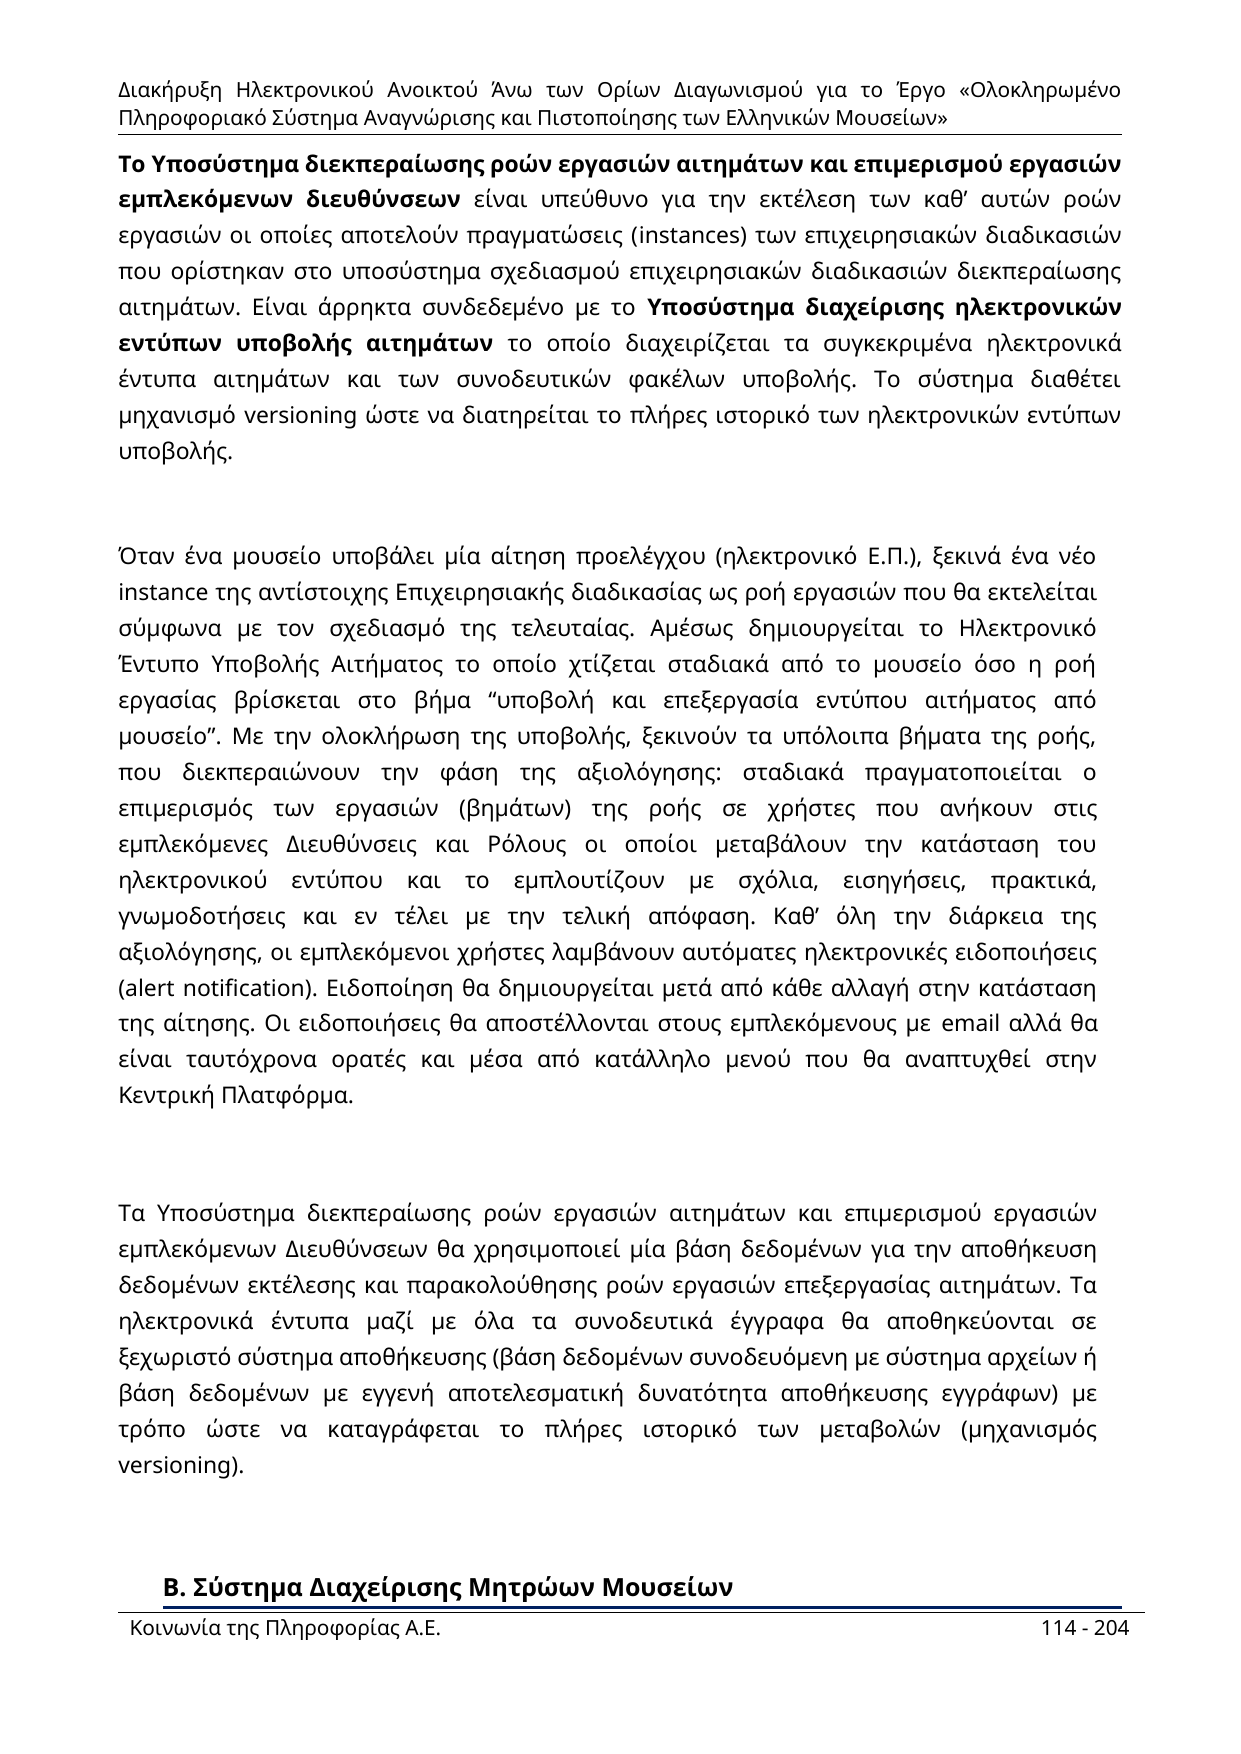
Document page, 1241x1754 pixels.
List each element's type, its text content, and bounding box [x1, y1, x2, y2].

text Το Υποσύστημα διεκπεραίωσης ροών εργασιών αιτημάτων και επιμερισμού εργασιών εμπλεκόμενων διευθύνσεων είναι υπεύθυνο για την εκτέλεση των καθ’ αυτών ροών εργασιών οι οποίες αποτελούν πραγματώσεις (instances) των επιχειρησιακών διαδικασιών που ορίστηκαν στο υποσύστημα σχεδιασμού επιχειρησιακών διαδικασιών διεκπεραίωσης αιτημάτων. Είναι άρρηκτα συνδεδεμένο με το Υποσύστημα διαχείρισης ηλεκτρονικών εντύπων υποβολής αιτημάτων το οποίο διαχειρίζεται τα συγκεκριμένα ηλεκτρονικά έντυπα αιτημάτων και των συνοδευτικών φακέλων υποβολής. Το σύστημα διαθέτει μηχανισμό versioning ώστε να διατηρείται το πλήρες ιστορικό των ηλεκτρονικών εντύπων υποβολής. [118, 147, 1122, 466]
text Τα Υποσύστημα διεκπεραίωσης ροών εργασιών αιτημάτων και επιμερισμού εργασιών εμπλεκόμενων Διευθύνσεων θα χρησιμοποιεί μία βάση δεδομένων για την αποθήκευση δεδομένων εκτέλεσης και παρακολούθησης ροών εργασιών επεξεργασίας αιτημάτων. Τα ηλεκτρονικά έντυπα μαζί με όλα τα συνοδευτικά έγγραφα θα αποθηκεύονται σε ξεχωριστό σύστημα αποθήκευσης (βάση δεδομένων συνοδευόμενη με σύστημα αρχείων ή βάση δεδομένων με εγγενή αποτελεσματική δυνατότητα αποθήκευσης εγγράφων) με τρόπο ώστε να καταγράφεται το πλήρες ιστορικό των μεταβολών (μηχανισμός versioning). [118, 1197, 1098, 1480]
text Όταν ένα μουσείο υποβάλει μία αίτηση προελέγχου (ηλεκτρονικό Ε.Π.), ξεκινά ένα νέο instance της αντίστοιχης Επιχειρησιακής διαδικασίας ως ροή εργασιών που θα εκτελείται σύμφωνα με τον σχεδιασμό της τελευταίας. Αμέσως δημιουργείται το Ηλεκτρονικό Έντυπο Υποβολής Αιτήματος το οποίο χτίζεται σταδιακά από το μουσείο όσο η ροή εργασίας βρίσκεται στο βήμα “υποβολή και επεξεργασία εντύπου αιτήματος από μουσείο”. Με την ολοκλήρωση της υποβολής, ξεκινούν τα υπόλοιπα βήματα της ροής, που διεκπεραιώνουν την φάση της αξιολόγησης: σταδιακά πραγματοποιείται ο επιμερισμός των εργασιών (βημάτων) της ροής σε χρήστες που ανήκουν στις εμπλεκόμενες Διευθύνσεις και Ρόλους οι οποίοι μεταβάλουν την κατάσταση του ηλεκτρονικού εντύπου και το εμπλουτίζουν με σχόλια, εισηγήσεις, πρακτικά, γνωμοδοτήσεις και εν τέλει με την τελική απόφαση. Καθ’ όλη την διάρκεια της αξιολόγησης, οι εμπλεκόμενοι χρήστες λαμβάνουν αυτόματες ηλεκτρονικές ειδοποιήσεις (alert notification). Ειδοποίηση θα δημιουργείται μετά από κάθε αλλαγή στην κατάσταση της αίτησης. Οι ειδοποιήσεις θα αποστέλλονται στους εμπλεκόμενους με email αλλά θα είναι ταυτόχρονα ορατές και μέσα από κατάλληλο μενού που θα αναπτυχθεί στην Κεντρική Πλατφόρμα. [118, 540, 1098, 1111]
subtitle Β. Σύστημα Διαχείρισης Μητρώων Μουσείων [162, 1570, 1122, 1609]
